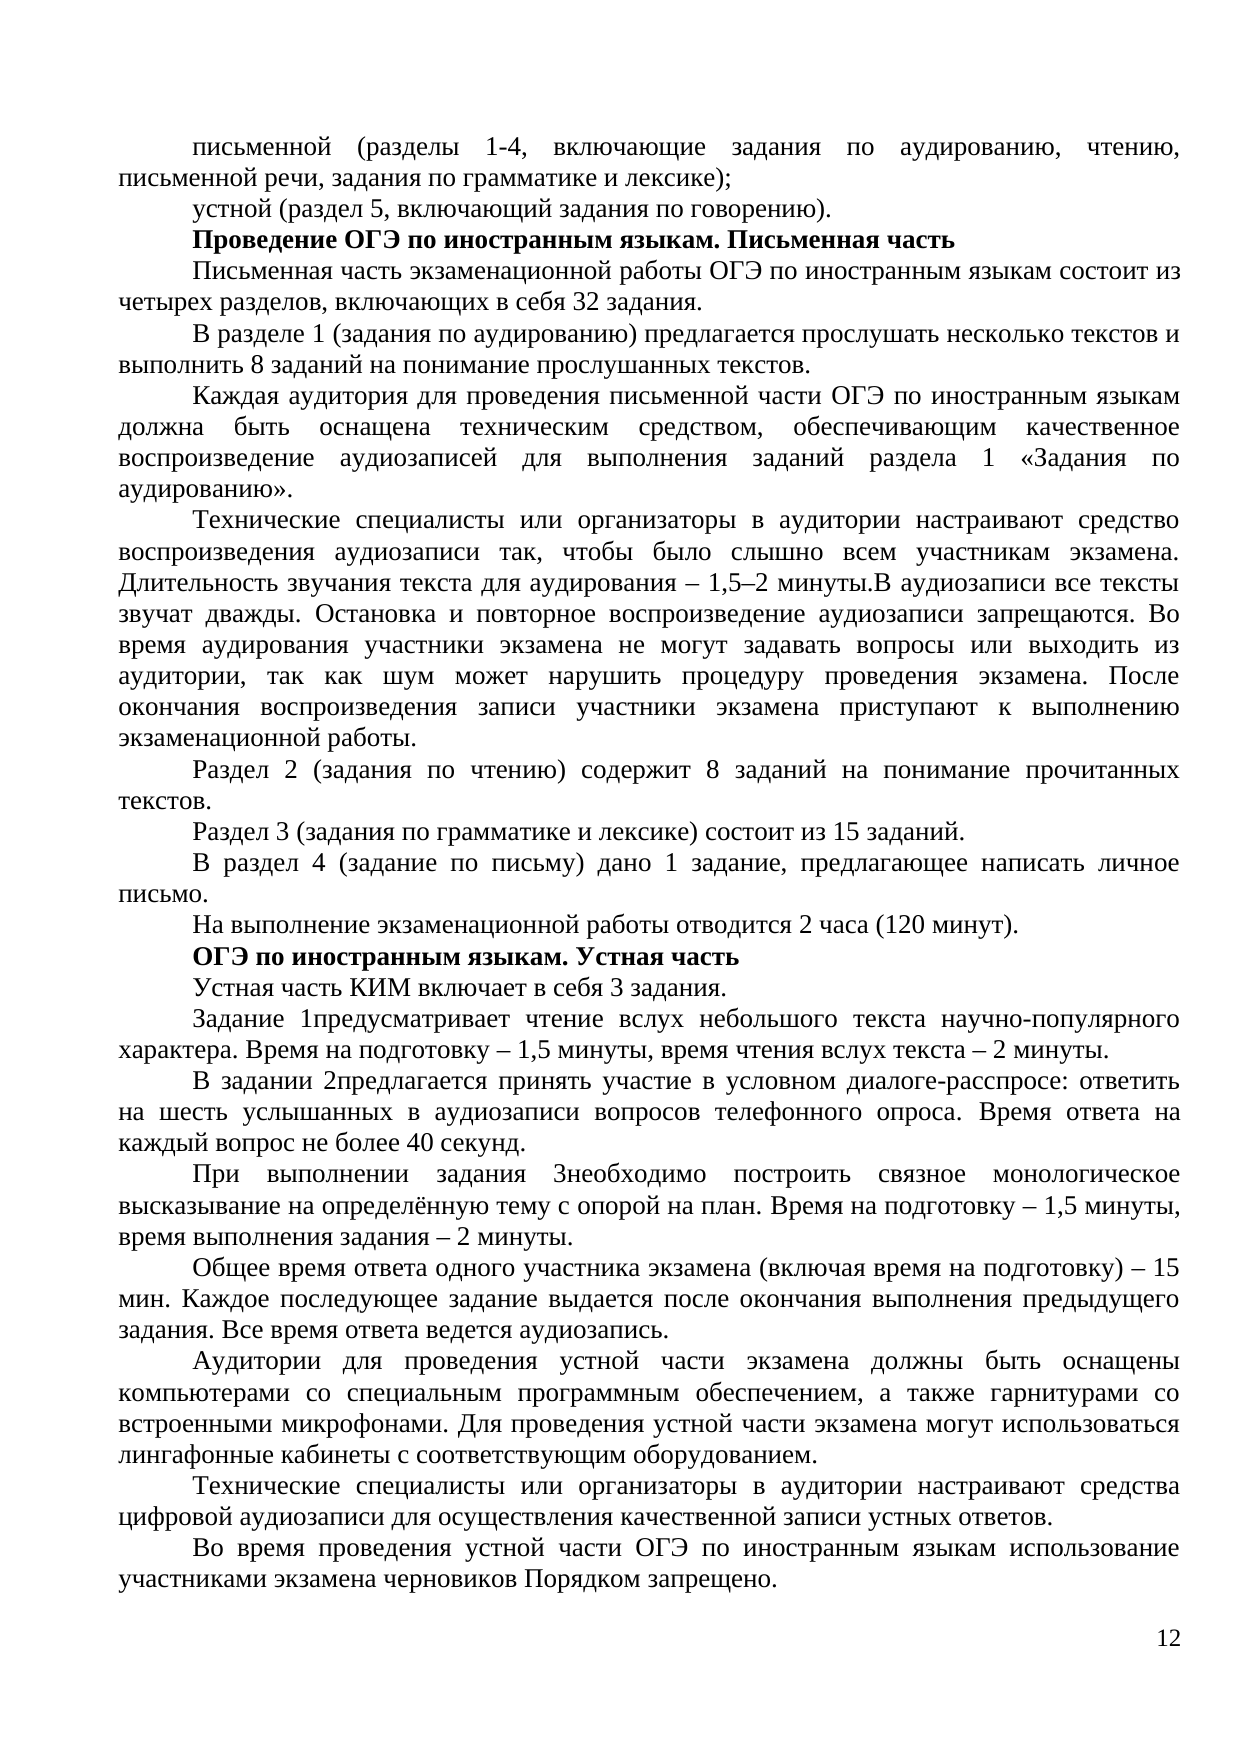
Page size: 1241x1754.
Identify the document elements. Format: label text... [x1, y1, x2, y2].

text устной (раздел 5, включающий задания по говорению). [118, 192, 1181, 223]
text Проведение ОГЭ по иностранным языкам. Письменная часть [118, 223, 1181, 254]
text Аудитории для проведения устной части экзамена должны быть оснащены компьютерами со специальным программным обеспечением, а также гарнитурами со встроенными микрофонами. Для проведения устной части экзамена могут использоваться лингафонные кабинеты с соответствующим оборудованием. [118, 1344, 1181, 1469]
text В раздел 4 (задание по письму) дано 1 задание, предлагающее написать личное письмо. [118, 846, 1181, 908]
text Технические специалисты или организаторы в аудитории настраивают средства цифровой аудиозаписи для осуществления качественной записи устных ответов. [118, 1469, 1181, 1531]
text Технические специалисты или организаторы в аудитории настраивают средство воспроизведения аудиозаписи так, чтобы было слышно всем участникам экзамена. Длительность звучания текста для аудирования – 1,5–2 минуты.В аудиозаписи все тексты звучат дважды. Остановка и повторное воспроизведение аудиозаписи запрещаются. Во время аудирования участники экзамена не могут задавать вопросы или выходить из аудитории, так как шум может нарушить процедуру проведения экзамена. После окончания воспроизведения записи участники экзамена приступают к выполнению экзаменационной работы. [118, 503, 1181, 753]
text ОГЭ по иностранным языкам. Устная часть [118, 939, 1181, 971]
text В разделе 1 (задания по аудированию) предлагается прослушать несколько текстов и выполнить 8 заданий на понимание прослушанных текстов. [118, 317, 1181, 379]
text В задании 2предлагается принять участие в условном диалоге-расспросе: ответить на шесть услышанных в аудиозаписи вопросов телефонного опроса. Время ответа на каждый вопрос не более 40 секунд. [118, 1064, 1181, 1158]
text При выполнении задания 3необходимо построить связное монологическое высказывание на определённую тему с опорой на план. Время на подготовку – 1,5 минуты, время выполнения задания – 2 минуты. [118, 1158, 1181, 1251]
text письменной (разделы 1-4, включающие задания по аудированию, чтению, письменной речи, задания по грамматике и лексике); [118, 130, 1181, 192]
text Во время проведения устной части ОГЭ по иностранным языкам использование участниками экзамена черновиков Порядком запрещено. [118, 1531, 1181, 1594]
text Раздел 2 (задания по чтению) содержит 8 заданий на понимание прочитанных текстов. [118, 753, 1181, 815]
text На выполнение экзаменационной работы отводится 2 часа (120 минут). [118, 908, 1181, 939]
text Каждая аудитория для проведения письменной части ОГЭ по иностранным языкам должна быть оснащена техническим средством, обеспечивающим качественное воспроизведение аудиозаписей для выполнения заданий раздела 1 «Задания по аудированию». [118, 379, 1181, 503]
text Письменная часть экзаменационной работы ОГЭ по иностранным языкам состоит из четырех разделов, включающих в себя 32 задания. [118, 254, 1181, 317]
text Задание 1предусматривает чтение вслух небольшого текста научно-популярного характера. Время на подготовку – 1,5 минуты, время чтения вслух текста – 2 минуты. [118, 1002, 1181, 1064]
text Раздел 3 (задания по грамматике и лексике) состоит из 15 заданий. [118, 815, 1181, 846]
text Устная часть КИМ включает в себя 3 задания. [118, 971, 1181, 1002]
text Общее время ответа одного участника экзамена (включая время на подготовку) – 15 мин. Каждое последующее задание выдается после окончания выполнения предыдущего задания. Все время ответа ведется аудиозапись. [118, 1251, 1181, 1344]
